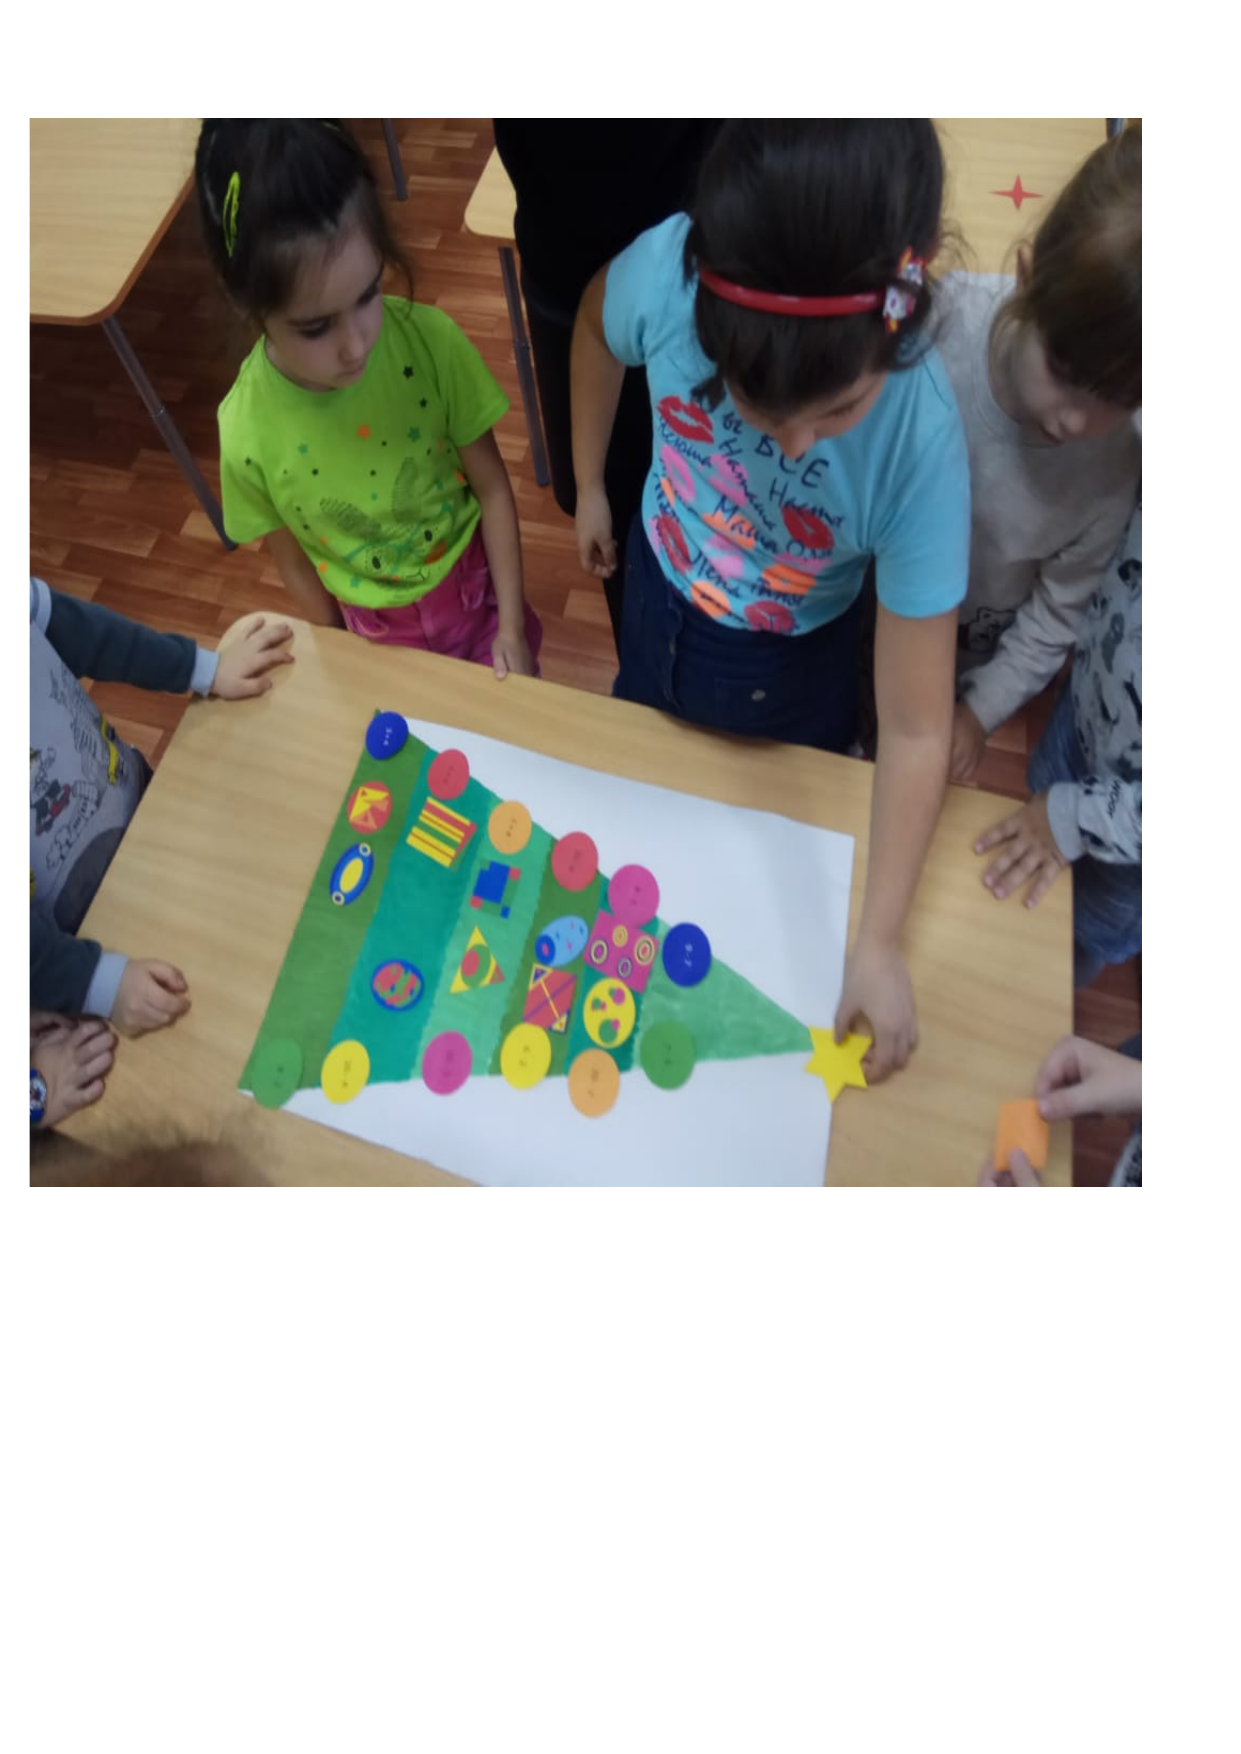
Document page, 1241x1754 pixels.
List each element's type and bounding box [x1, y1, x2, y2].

picture [29, 118, 1142, 1187]
